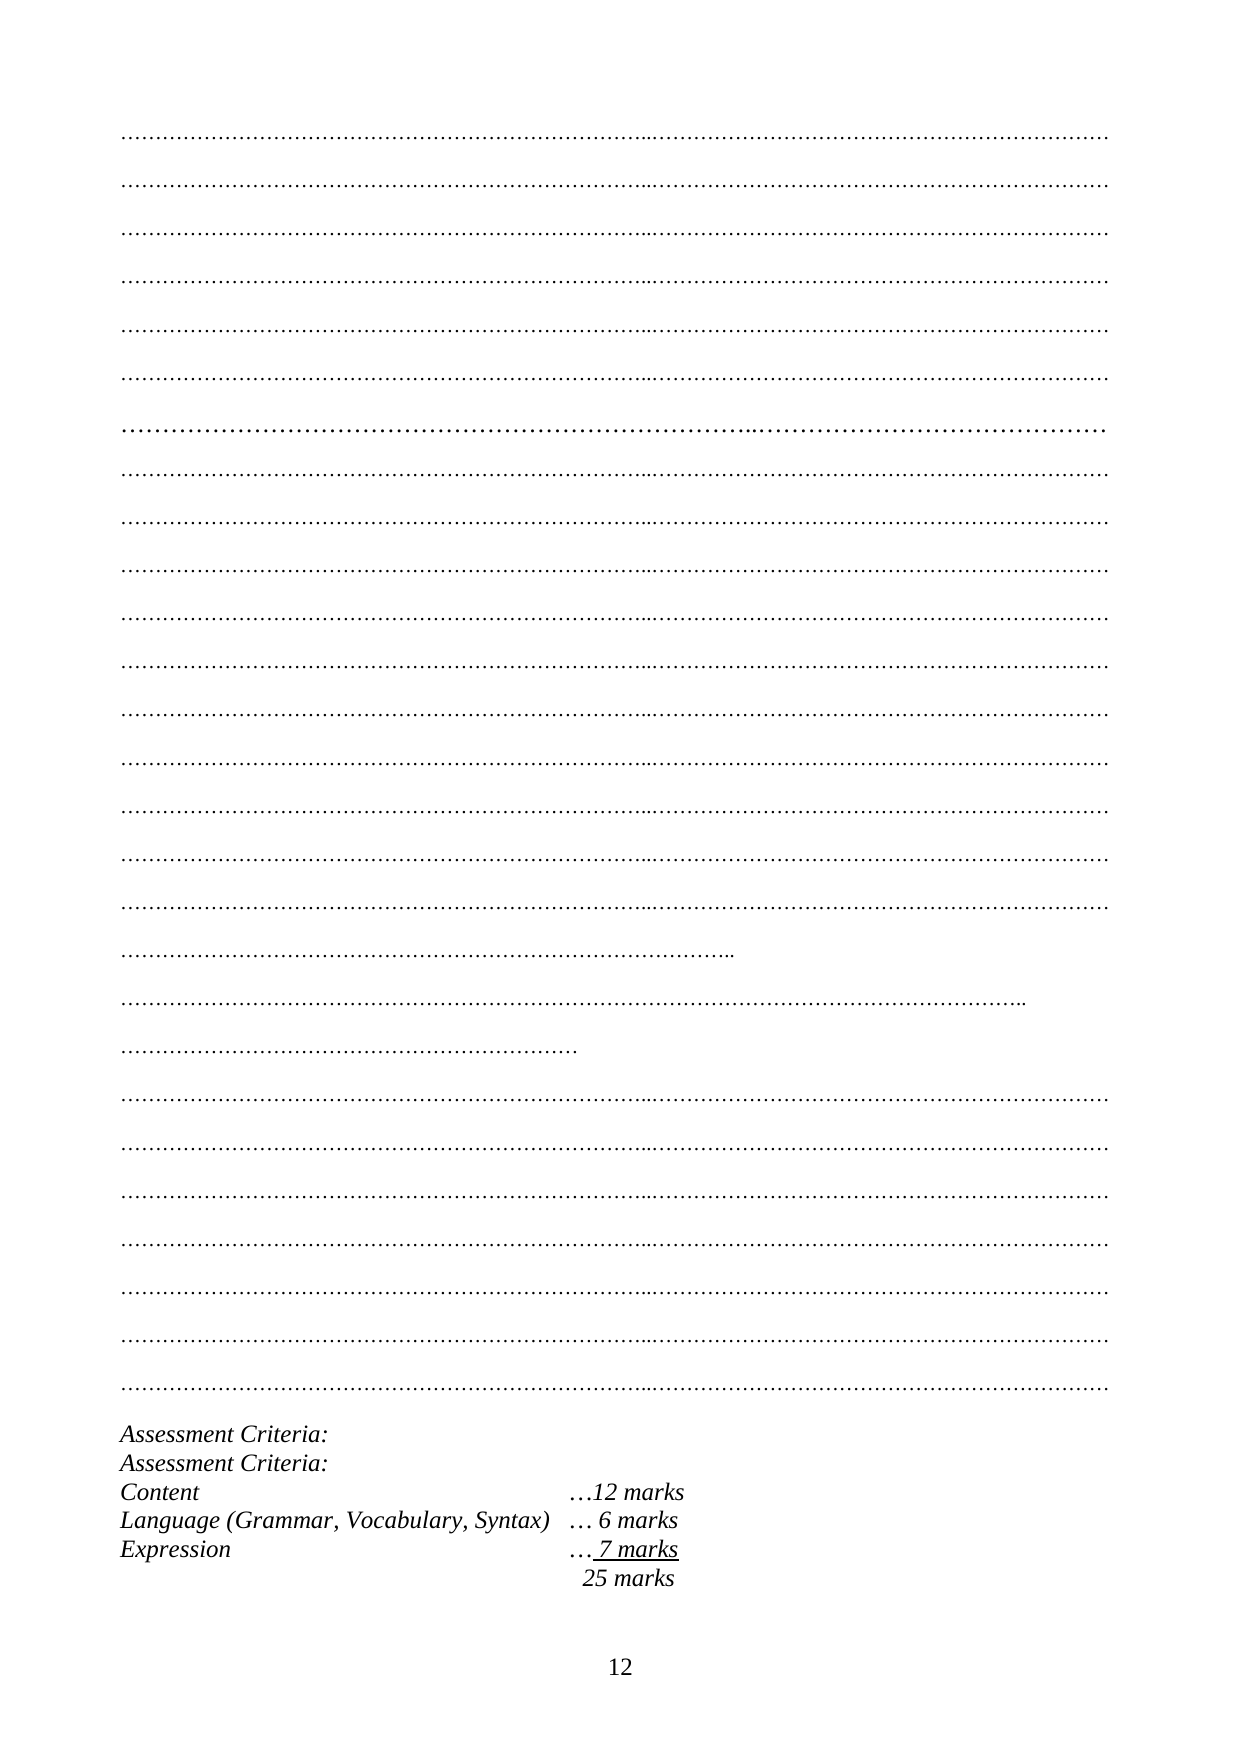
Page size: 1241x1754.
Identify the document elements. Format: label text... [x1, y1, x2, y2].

text Content …12 marks [120, 1477, 1120, 1505]
text …………………………………………………………………..………………………………………………………… [120, 601, 1120, 625]
text ……………………………………………………………………………..…………………………………………………………………………………………………………………..………………………………………………………… [120, 938, 1120, 1058]
text Language (Grammar, Vocabulary, Syntax) … 6 marks [120, 1505, 1120, 1534]
text …………………………………………………………………..………………………………………………………… [120, 457, 1120, 481]
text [120, 120, 1120, 144]
text …………………………………………………………………..………………………………………………………… [120, 793, 1120, 818]
text …………………………………………………………………..………………………………………………………… [120, 1275, 1120, 1299]
text …………………………………………………………………..………………………………………………………… [120, 1323, 1120, 1347]
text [120, 264, 1120, 288]
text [120, 216, 1120, 240]
text …………………………………………………………………..………………………………………………………… [120, 1178, 1120, 1203]
text …………………………………………………………………..………………………………………………………… [120, 553, 1120, 577]
text …………………………………………………………………..………………………………………………………… [120, 745, 1120, 769]
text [120, 168, 1120, 192]
text …………………………………………………………………..………………………………………………………… [120, 890, 1120, 914]
text …………………………………………………………………..………………………………………………………… [120, 1227, 1120, 1251]
text …………………………………………………………………..………………………………………………………… [120, 697, 1120, 721]
text 25 marks [495, 1563, 1120, 1592]
text …………………………………………………………………..………………………………………………………… [120, 1371, 1120, 1395]
text …………………………………………………………………..………………………………………………………… [120, 842, 1120, 866]
text …………………………………………………………………..…………………………………… [120, 409, 1120, 437]
text Assessment Criteria: [120, 1419, 1120, 1448]
text …………………………………………………………………..………………………………………………………… [120, 649, 1120, 673]
text …………………………………………………………………..………………………………………………………… [120, 505, 1120, 529]
text …………………………………………………………………..………………………………………………………… [120, 361, 1120, 385]
text Expression … 7 marks [120, 1534, 1120, 1563]
text …………………………………………………………………..………………………………………………………… [120, 1082, 1120, 1106]
text Assessment Criteria: [120, 1448, 1120, 1477]
text …………………………………………………………………..………………………………………………………… [120, 1130, 1120, 1154]
text …………………………………………………………………..………………………………………………………… [120, 312, 1120, 337]
